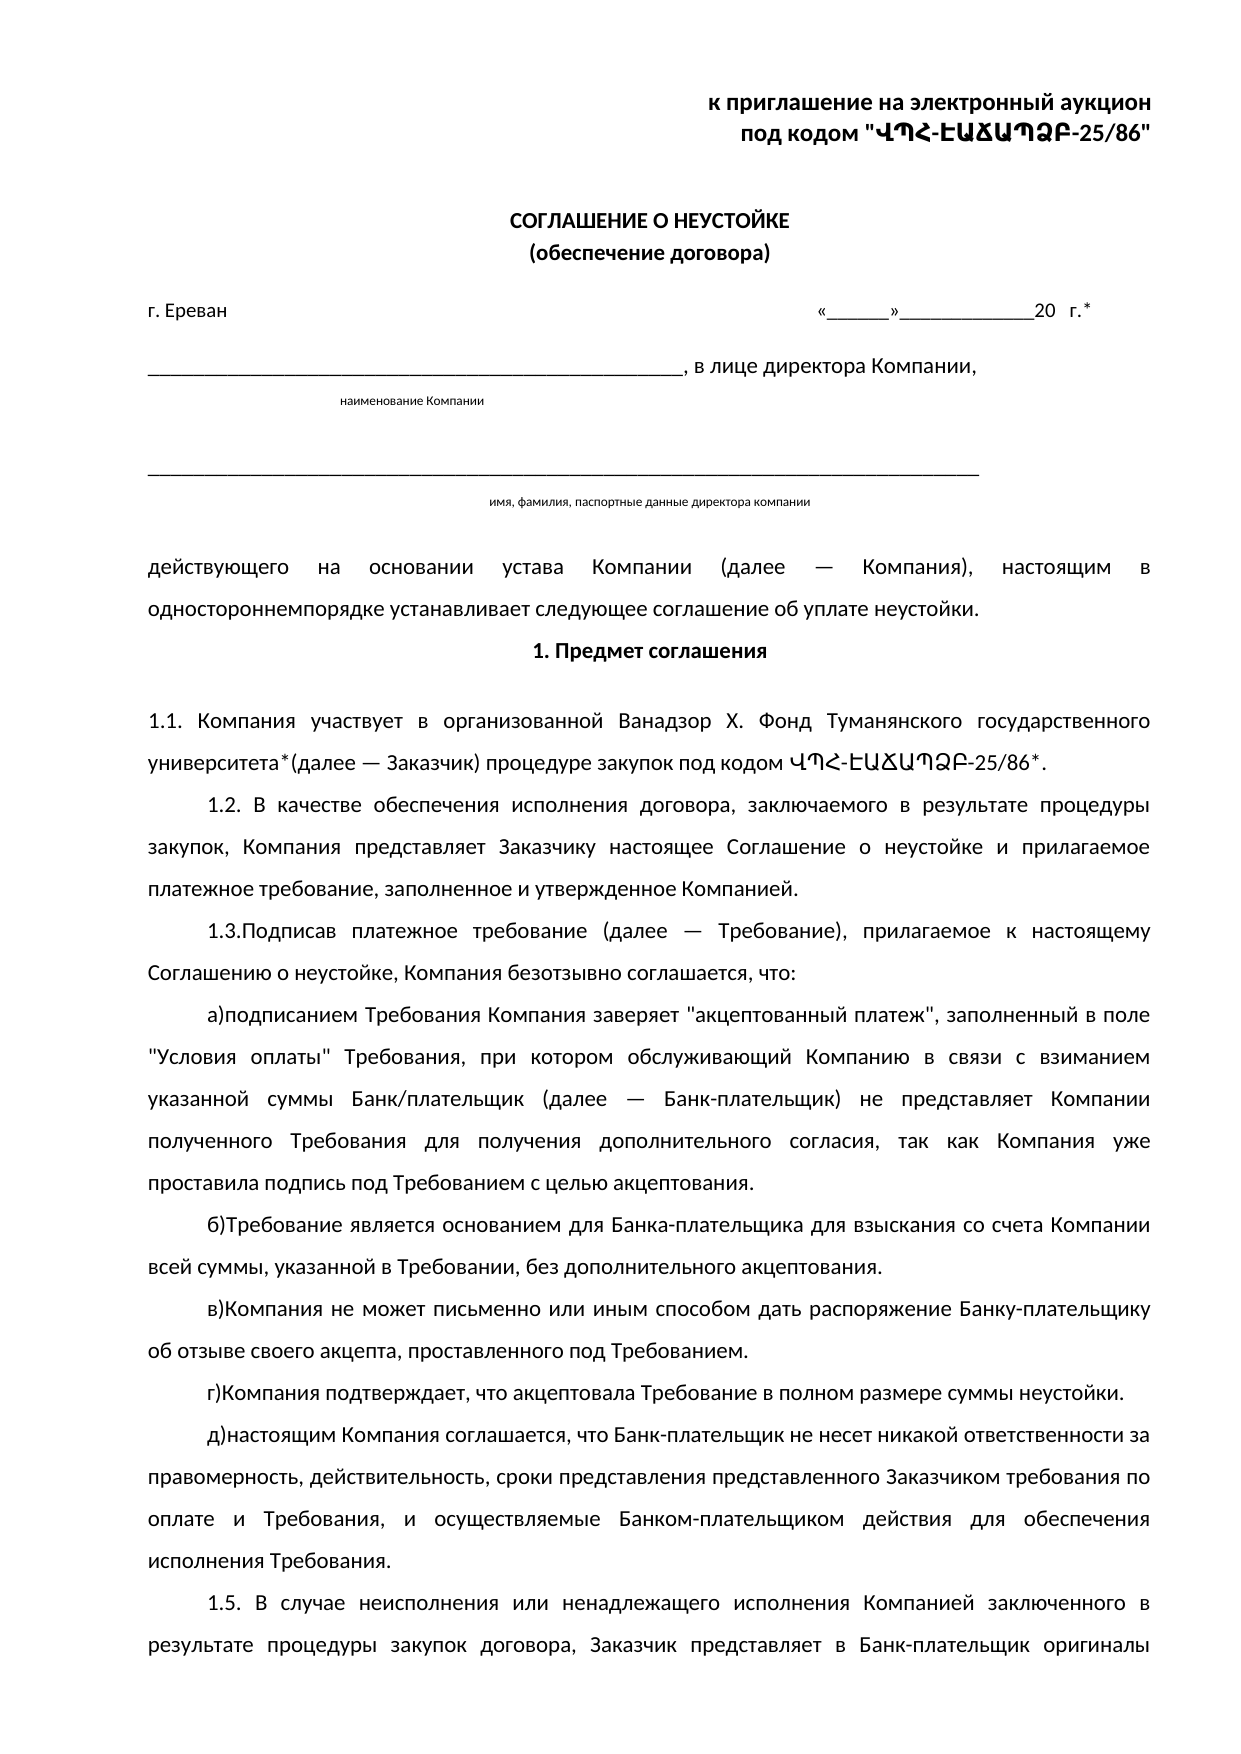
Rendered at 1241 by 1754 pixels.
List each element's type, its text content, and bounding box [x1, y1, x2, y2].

text действующего на основании устава Компании (далее — Компания), настоящим в одностороннемпорядке устанавливает следующее соглашение об уплате неустойки. [148, 552, 1152, 622]
text 1.3.Подписав платежное требование (далее — Требование), прилагаемое к настоящему Соглашению о неустойке, Компания безотзывно соглашается, что: [148, 916, 1152, 986]
text имя, фамилия, паспортные данные директора компании [148, 494, 1152, 522]
text 1.2. В качестве обеспечения исполнения договора, заключаемого в результате процедуры закупок, Компания представляет Заказчику настоящее Соглашение о неустойке и прилагаемое платежное требование, заполненное и утвержденное Компанией. [148, 790, 1152, 902]
text 1.1. Компания участвует в организованной Ванадзор Х. Фонд Туманянского государственного университета*(далее — Заказчик) процедуре закупок под кодом ՎՊՀ-ԷԱՃԱՊՁԲ-25/86*. [148, 706, 1152, 776]
text под кодом "ՎՊՀ-ԷԱՃԱՊՁԲ-25/86" [148, 117, 1152, 147]
text 1. Предмет соглашения [148, 636, 1152, 664]
text (обеспечение договора) [148, 238, 1152, 266]
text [148, 1588, 1152, 1658]
text _______________________________________________, в лице директора Компании, [148, 351, 1152, 379]
text _________________________________________________________________________ [148, 452, 1152, 480]
text СОГЛАШЕНИЕ О НЕУСТОЙКЕ [148, 206, 1152, 234]
text в)Компания не может письменно или иным способом дать распоряжение Банку-плательщику об отзыве своего акцепта, проставленного под Требованием. [148, 1294, 1152, 1364]
text наименование Компании [340, 393, 1152, 421]
text к приглашение на электронный аукцион [177, 86, 1152, 117]
table_header «______»_____________20 г.* [635, 297, 1104, 351]
table_header г. Ереван [136, 297, 635, 351]
text д)настоящим Компания соглашается, что Банк-плательщик не несет никакой ответственности за правомерность, действительность, сроки представления представленного Заказчиком требования по оплате и Требования, и осуществляемые Банком-плательщиком действия для обеспечения исполнения Требования. [148, 1420, 1152, 1574]
text г)Компания подтверждает, что акцептовала Требование в полном размере суммы неустойки. [148, 1378, 1152, 1406]
text а)подписанием Требования Компания заверяет "акцептованный платеж", заполненный в поле "Условия оплаты" Требования, при котором обслуживающий Компанию в связи с взиманием указанной суммы Банк/плательщик (далее — Банк-плательщик) не представляет Компании полученного Требования для получения дополнительного согласия, так как Компания уже проставила подпись под Требованием с целью акцептования. [148, 1000, 1152, 1196]
text б)Требование является основанием для Банка-плательщика для взыскания со счета Компании всей суммы, указанной в Требовании, без дополнительного акцептования. [148, 1210, 1152, 1280]
